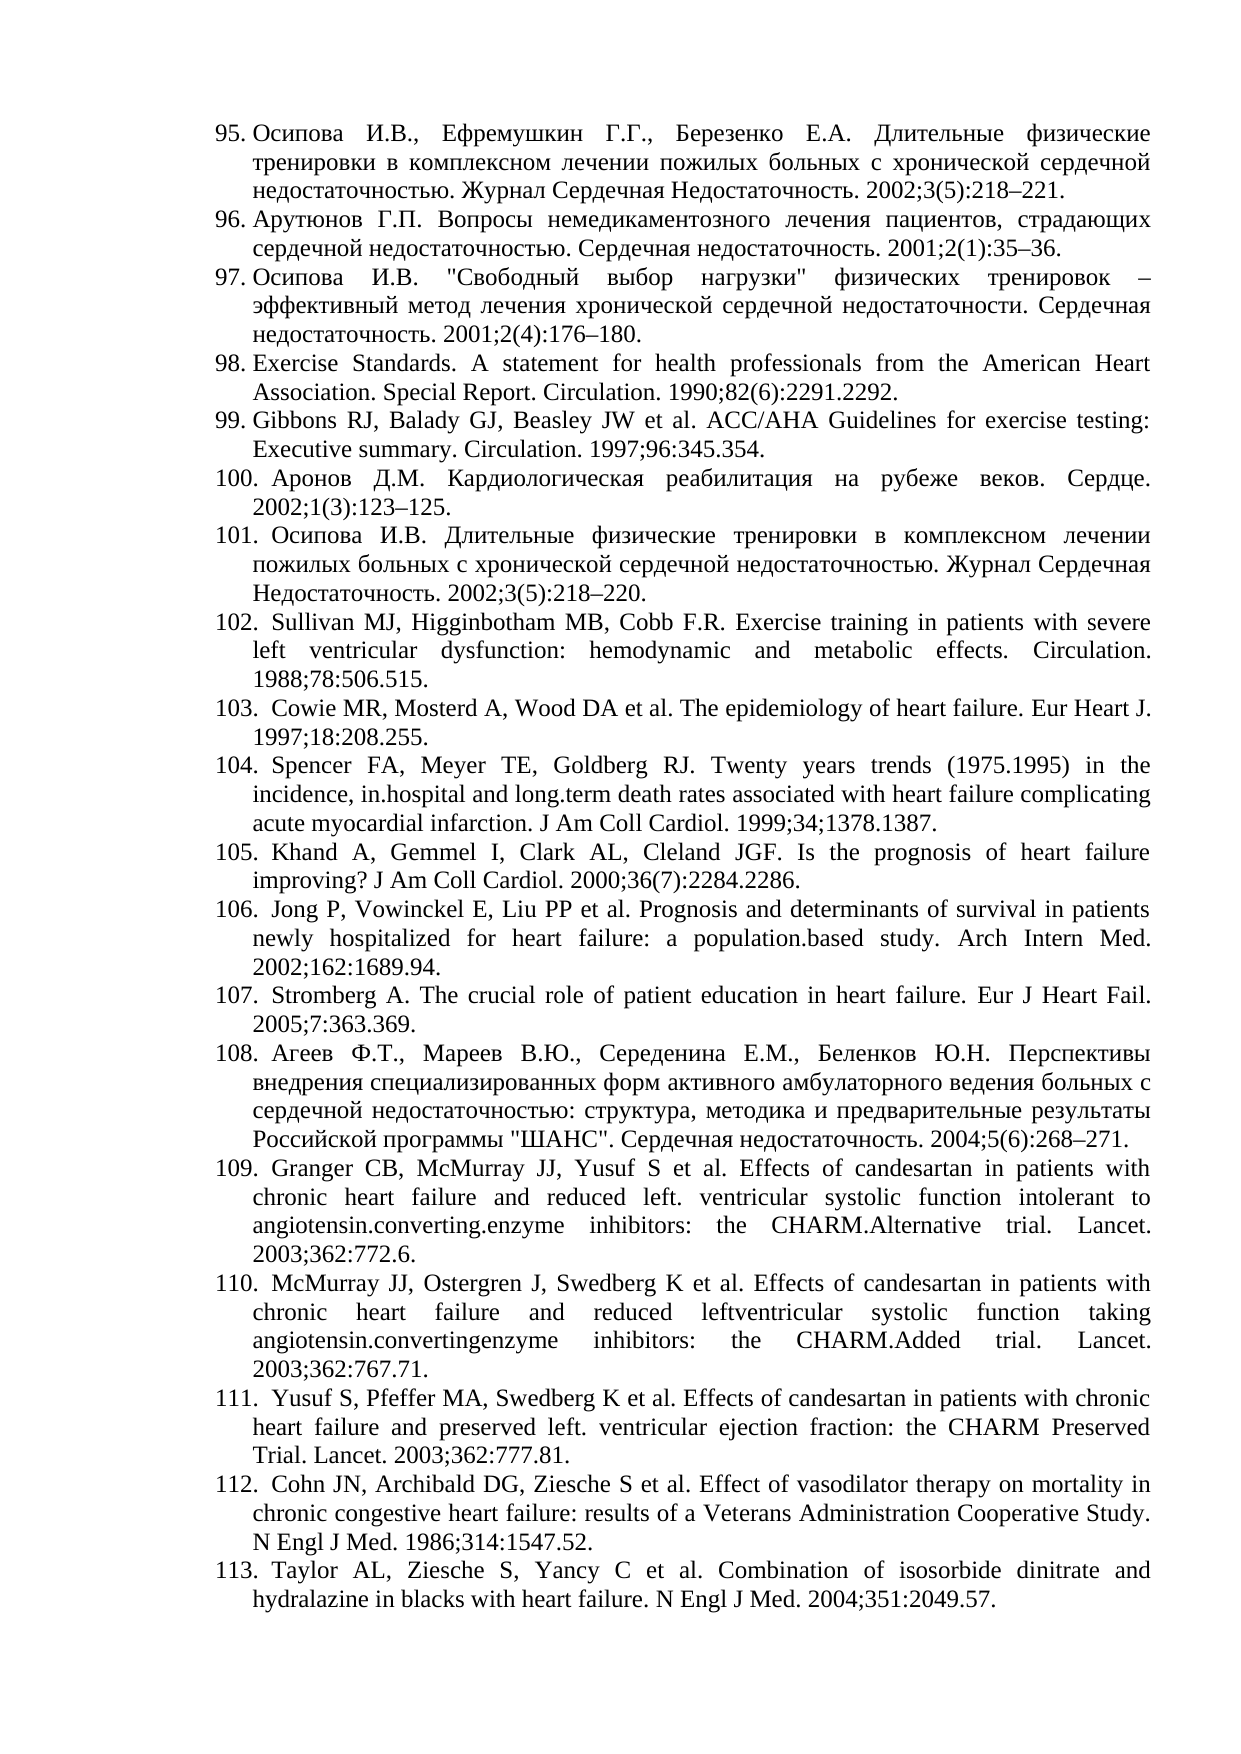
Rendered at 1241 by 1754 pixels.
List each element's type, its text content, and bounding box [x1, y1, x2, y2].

list Exercise Standards. A statement for health professionals from the American Heart Association. Special Report. Circulation. 1990;82(6):2291.2292. [215, 348, 1152, 406]
list Spencer FA, Meyer TE, Goldberg RJ. Twenty years trends (1975.1995) in the incidence, in.hospital and long.term death rates associated with heart failure complicating acute myocardial infarction. J Am Coll Cardiol. 1999;34;1378.1387. [215, 751, 1152, 837]
list Sullivan MJ, , Cobb F.R. Exercise training in patients with severe left ventricular dysfunction: hemodynamic and metabolic effects. Circulation. 1988;78:506.515. [215, 607, 1152, 693]
list Taylor AL, Ziesche S, Yancy C et al. Combination of isosorbide dinitrate and hydralazine in blacks with heart failure. N Engl J Med. 2004;351:2049.57. [215, 1556, 1152, 1613]
list Stromberg A. The crucial role of patient education in heart failure. Eur J Heart Fail. 2005;7:363.369. [215, 981, 1152, 1038]
list Агеев Ф.Т., Мареев В.Ю., Середенина Е.М., Беленков Ю.Н. Перспективы внедрения специализированных форм активного амбулаторного ведения больных с сердечной недостаточностью: структура, методика и предварительные результаты Российской программы "ШАНС". Сердечная недостаточность. 2004;5(6):268–271. [215, 1038, 1152, 1153]
list McMurray JJ, Ostergren J, Swedberg K et al. Effects of candesartan in patients with chronic heart failure and reduced leftventricular systolic function taking angiotensin.convertingenzyme inhibitors: the CHARM.Added trial. Lancet. 2003;362:767.71. [215, 1268, 1152, 1383]
list Jong P, Vowinckel E, Liu PP et al. Prognosis and determinants of survival in patients newly hospitalized for heart failure: a population.based study. Arch Intern Med. 2002;162:1689.94. [215, 894, 1152, 981]
list Осипова И.В. "Свободный выбор нагрузки" физических тренировок – эффективный метод лечения хронической сердечной недостаточности. Сердечная недостаточность. 2001;2(4):176–180. [215, 262, 1152, 348]
list Аронов Д.М. Кардиологическая реабилитация на рубеже веков. Сердце. 2002;1(3):123–125. [215, 463, 1152, 521]
list Осипова И.В., Ефремушкин Г.Г., Березенко Е.А. Длительные физические тренировки в комплексном лечении пожилых больных с хронической сердечной недостаточностью. Журнал Сердечная Недостаточность. 2002;3(5):218–221. [215, 118, 1152, 204]
list Арутюнов Г.П. Вопросы немедикаментозного лечения пациентов, страдающих сердечной недостаточностью. Сердечная недостаточность. 2001;2(1):35–36. [215, 204, 1152, 262]
list Cohn JN, Archibald DG, Ziesche S et al. Effect of vasodilator therapy on mortality in chronic congestive heart failure: results of a Veterans Administration Cooperative Study. N Engl J Med. 1986;314:1547.52. [215, 1469, 1152, 1556]
list Осипова И.В. Длительные физические тренировки в комплексном лечении пожилых больных с хронической сердечной недостаточностью. Журнал Сердечная Недостаточность. 2002;3(5):218–220. [215, 521, 1152, 607]
list Cowie MR, Mosterd A, Wood DA et al. The epidemiology of heart failure. Eur Heart J. 1997;18:208.255. [215, 693, 1152, 751]
list Gibbons RJ, Balady GJ, Beasley JW et al. ACC/AHA Guidelines for exercise testing: Executive summary. Circulation. 1997;96:345.354. [215, 406, 1152, 463]
list Granger CB, McMurray JJ, Yusuf S et al. Effects of candesartan in patients with chronic heart failure and reduced left. ventricular systolic function intolerant to angiotensin.converting.enzyme inhibitors: the CHARM.Alternative trial. Lancet. 2003;362:772.6. [215, 1153, 1152, 1268]
list Yusuf S, Pfeffer MA, Swedberg K et al. Effects of candesartan in patients with chronic heart failure and preserved left. ventricular ejection fraction: the CHARM Preserved Trial. Lancet. 2003;362:777.81. [215, 1383, 1152, 1469]
list Khand A, Gemmel I, Clark AL, Cleland JGF. Is the prognosis of heart failure improving? J Am Coll Cardiol. 2000;36(7):2284.2286. [215, 837, 1152, 894]
